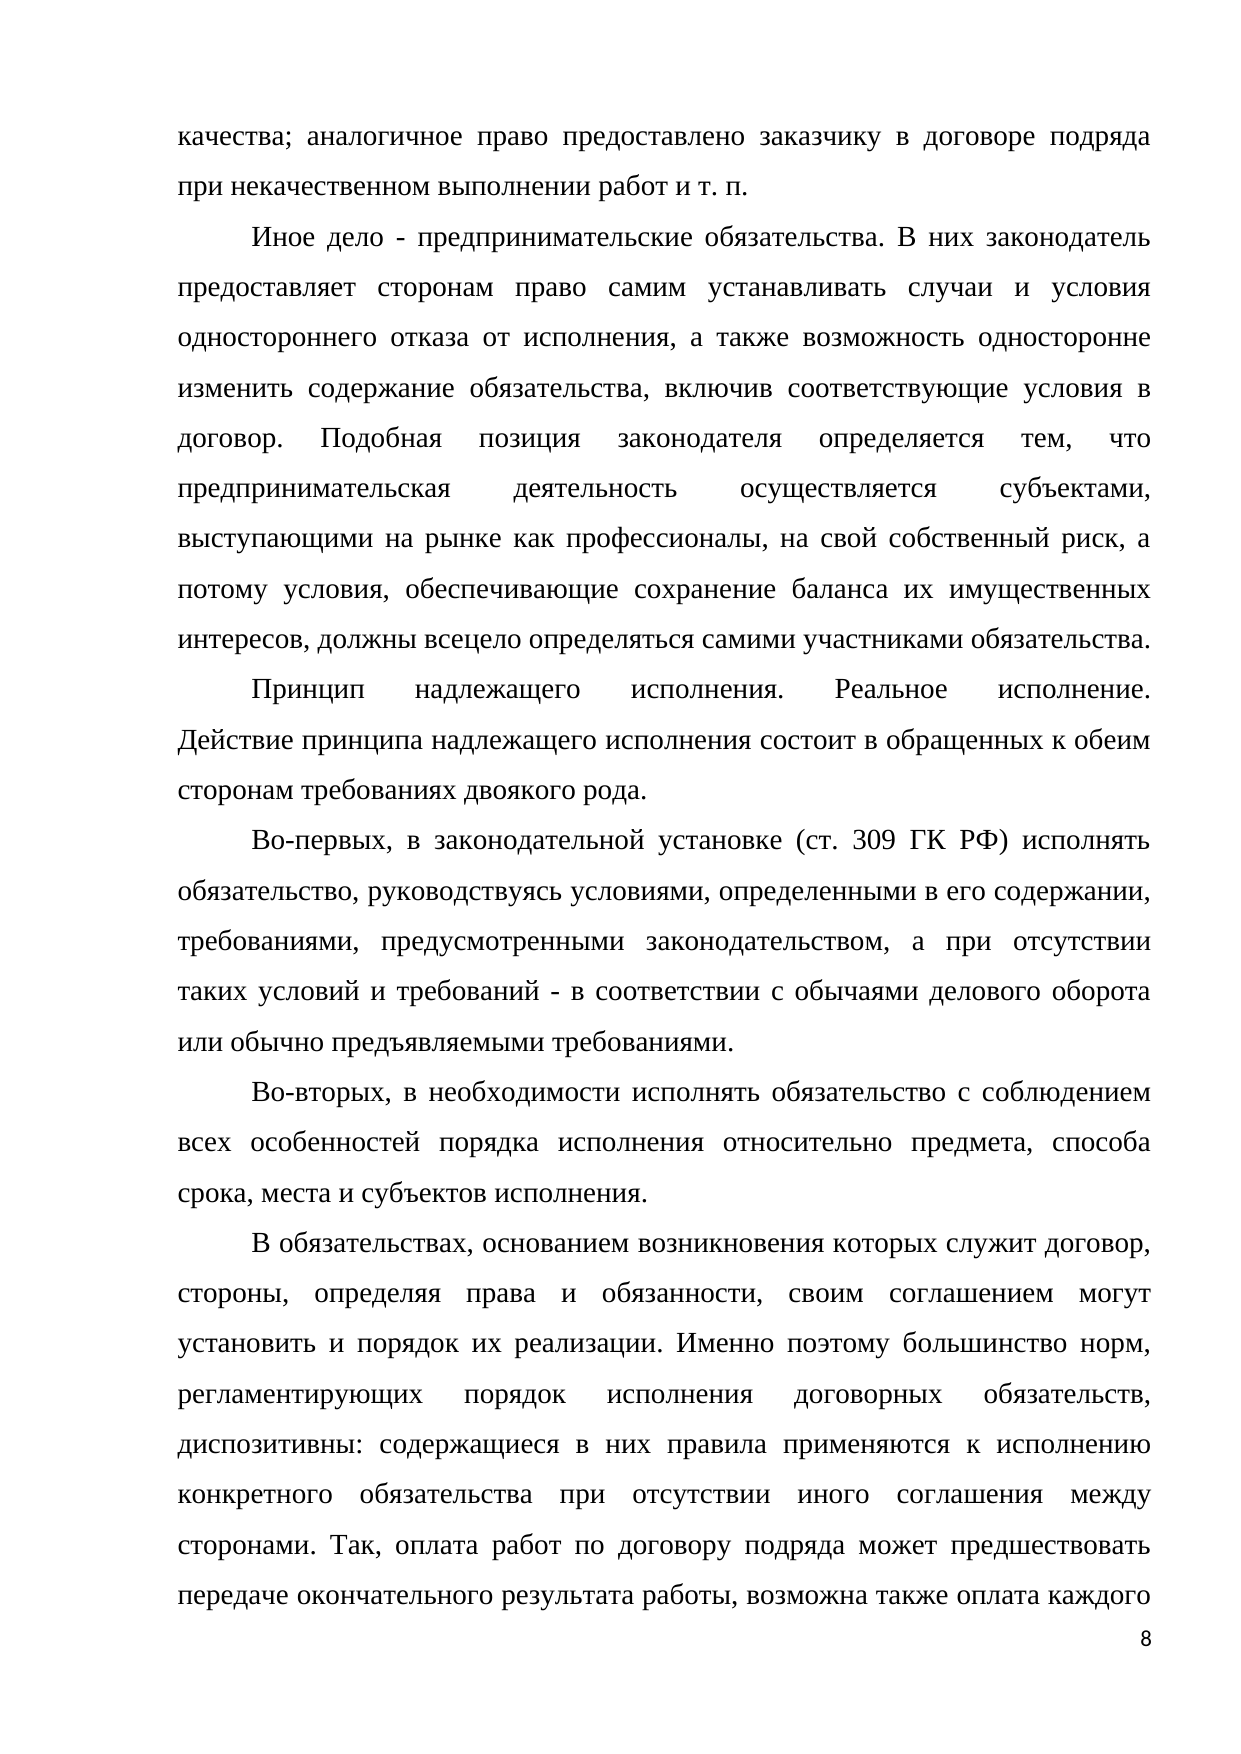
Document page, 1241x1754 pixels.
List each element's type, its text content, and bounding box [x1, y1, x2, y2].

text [177, 118, 1152, 202]
text Иное дело - предпринимательские обязательства. В них законодатель предоставляет сторонам право самим устанавливать случаи и условия одностороннего отказа от исполнения, а также возможность односторонне изменить содержание обязательства, включив соответствующие условия в договор. Подобная позиция законодателя определяется тем, что предпринимательская деятельность осуществляется субъектами, выступающими на рынке как профессионалы, на свой собственный риск, а потому условия, обеспечивающие сохранение баланса их имущественных интересов, должны всецело определяться самими участниками обязательства. [177, 219, 1152, 655]
text Принцип надлежащего исполнения. Реальное исполнение. Действие принципа надлежащего исполнения состоит в обращенных к обеим сторонам требованиях двоякого рода. [177, 672, 1152, 806]
text Во-первых, в законодательной установке (ст. 309 ГК РФ) исполнять обязательство, руководствуясь условиями, определенными в его содержании, требованиями, предусмотренными законодательством, а при отсутствии таких условий и требований - в соответствии с обычаями делового оборота или обычно предъявляемыми требованиями. [177, 822, 1152, 1057]
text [177, 1225, 1152, 1611]
text Во-вторых, в необходимости исполнять обязательство с соблюдением всех особенностей порядка исполнения относительно предмета, способа срока, места и субъектов исполнения. [177, 1074, 1152, 1208]
